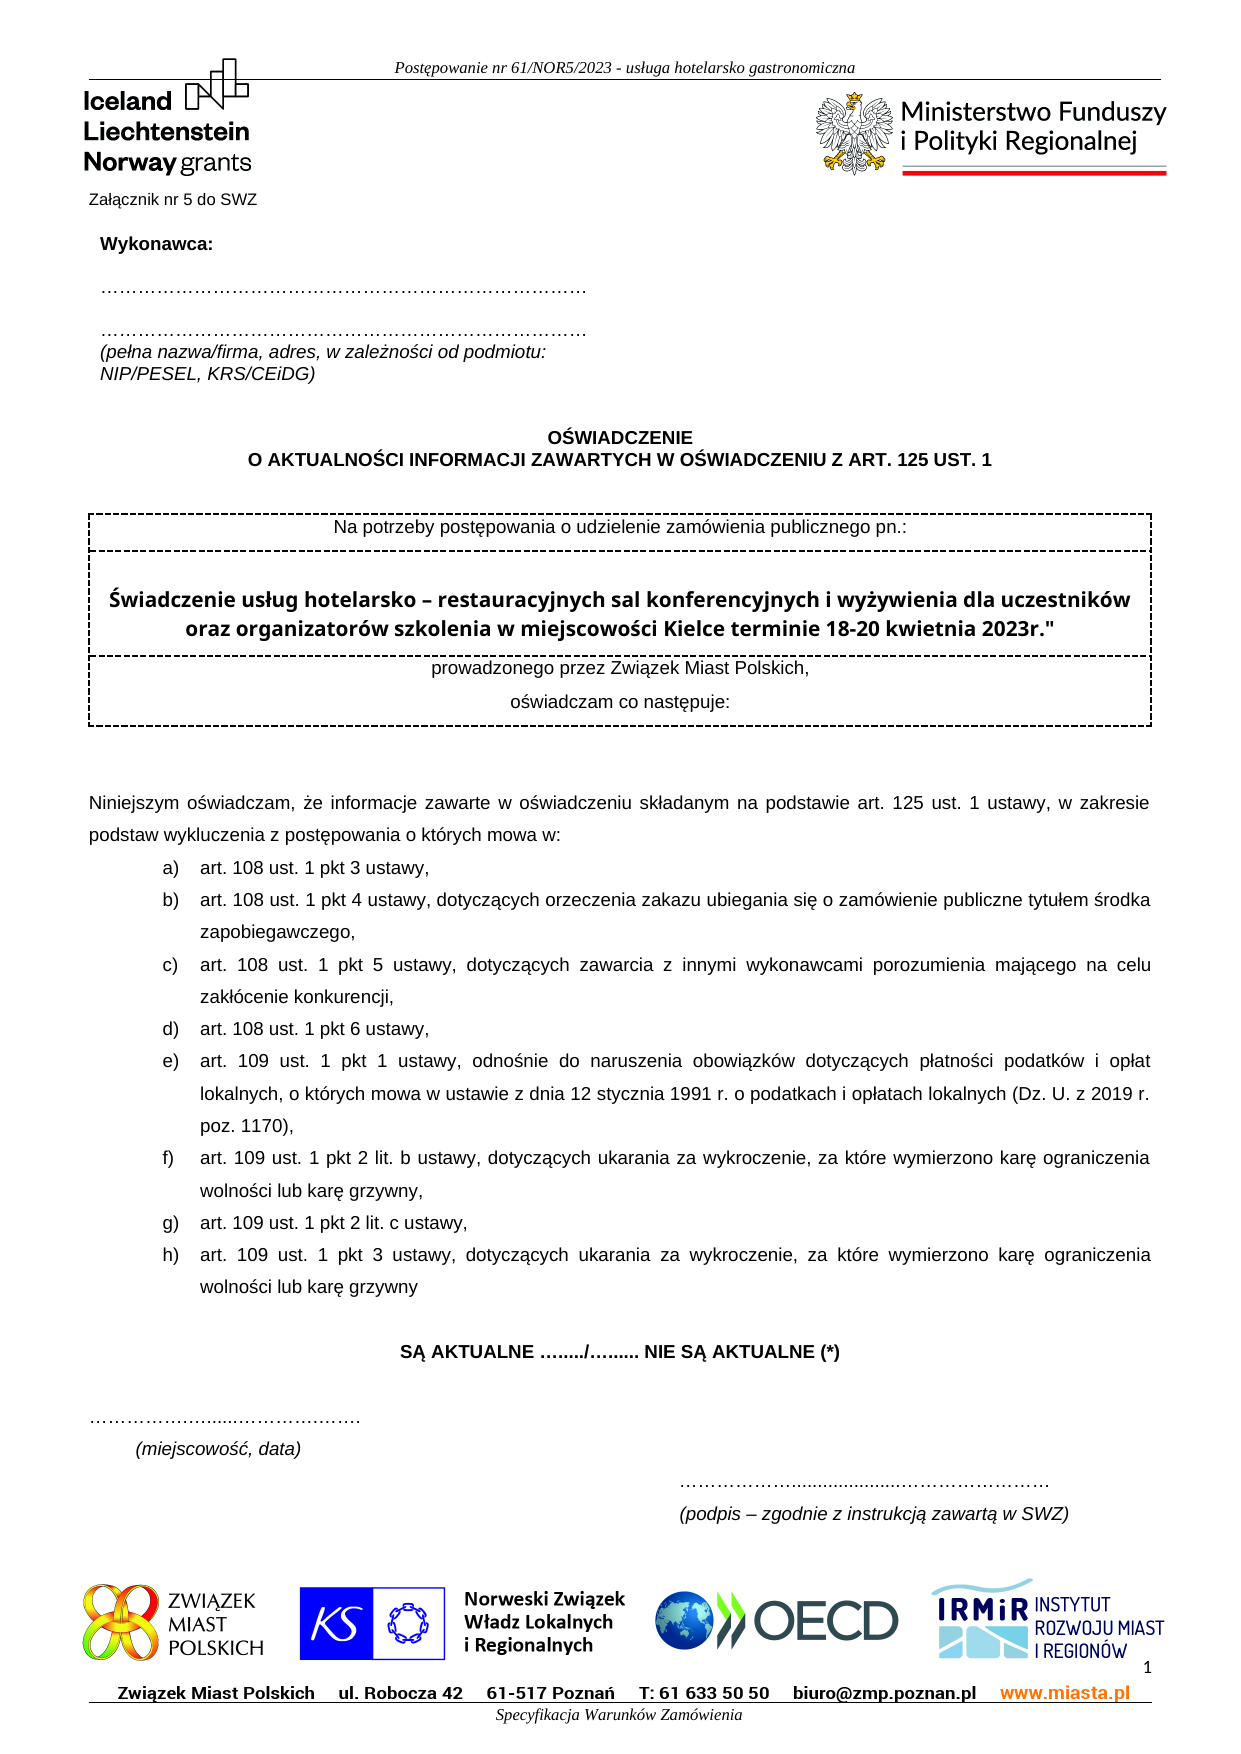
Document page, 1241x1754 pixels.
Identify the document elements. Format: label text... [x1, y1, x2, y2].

text (podpis – zgodnie z instrukcją zawartą w SWZ) [679, 1502, 1152, 1524]
list art. 109 ust. 1 pkt 2 lit. b ustawy, dotyczących ukarania za wykroczenie, za które wymierzono karę ograniczenia wolności lub karę grzywny, [162, 1147, 1152, 1201]
table_cell …………………………………………………………………… [89, 255, 653, 298]
table_header Na potrzeby postępowania o udzielenie zamówienia publicznego pn.: [89, 513, 1151, 549]
list art. 108 ust. 1 pkt 5 ustawy, dotyczących zawarcia z innymi wykonawcami porozumienia mającego na celu zakłócenie konkurencji, [162, 953, 1152, 1007]
list art. 108 ust. 1 pkt 4 ustawy, dotyczących orzeczenia zakazu ubiegania się o zamówienie publiczne tytułem środka zapobiegawczego, [162, 889, 1152, 943]
list art. 109 ust. 1 pkt 1 ustawy, odnośnie do naruszenia obowiązków dotyczących płatności podatków i opłat lokalnych, o których mowa w ustawie z dnia 12 stycznia 1991 r. o podatkach i opłatach lokalnych (Dz. U. z 2019 r. poz. 1170), [162, 1050, 1152, 1136]
picture [3, 4, 1241, 1754]
table_cell …………………………………………………………………… [89, 298, 653, 341]
text ……………….....................…………………… [605, 1470, 1152, 1492]
text O AKTUALNOŚCI INFORMACJI ZAWARTYCH W OŚWIADCZENIU Z ART. 125 UST. 1 [89, 449, 1152, 470]
table_cell prowadzonego przez Związek Miast Polskich, oświadczam co następuje: [89, 655, 1151, 725]
table_cell (pełna nazwa/firma, adres, w zależności od podmiotu: NIP/PESEL, KRS/CEiDG) [89, 341, 653, 384]
text …………….…......………….……. [89, 1405, 1152, 1427]
table_header Wykonawca: [89, 233, 653, 254]
text Niniejszym oświadczam, że informacje zawarte w oświadczeniu składanym na podstawie art. 125 ust. 1 ustawy, w zakresie podstaw wykluczenia z postępowania o których mowa w: [89, 792, 1152, 846]
list art. 108 ust. 1 pkt 6 ustawy, [162, 1018, 1152, 1039]
table_cell Świadczenie usług hotelarsko – restauracyjnych sal konferencyjnych i wyżywienia dla uczestników oraz organizatorów szkolenia w miejscowości Kielce terminie 18-20 kwietnia 2023r." [89, 550, 1151, 655]
text OŚWIADCZENIE [89, 427, 1152, 449]
list art. 109 ust. 1 pkt 3 ustawy, dotyczących ukarania za wykroczenie, za które wymierzono karę ograniczenia wolności lub karę grzywny [162, 1244, 1152, 1298]
list art. 109 ust. 1 pkt 2 lit. c ustawy, [162, 1212, 1152, 1233]
text (miejscowość, data) [89, 1438, 1152, 1459]
list art. 108 ust. 1 pkt 3 ustawy, [162, 856, 1152, 878]
text SĄ AKTUALNE …...../…...... NIE SĄ AKTUALNE (*) [89, 1341, 1152, 1362]
text Załącznik nr 5 do SWZ [89, 190, 1152, 209]
